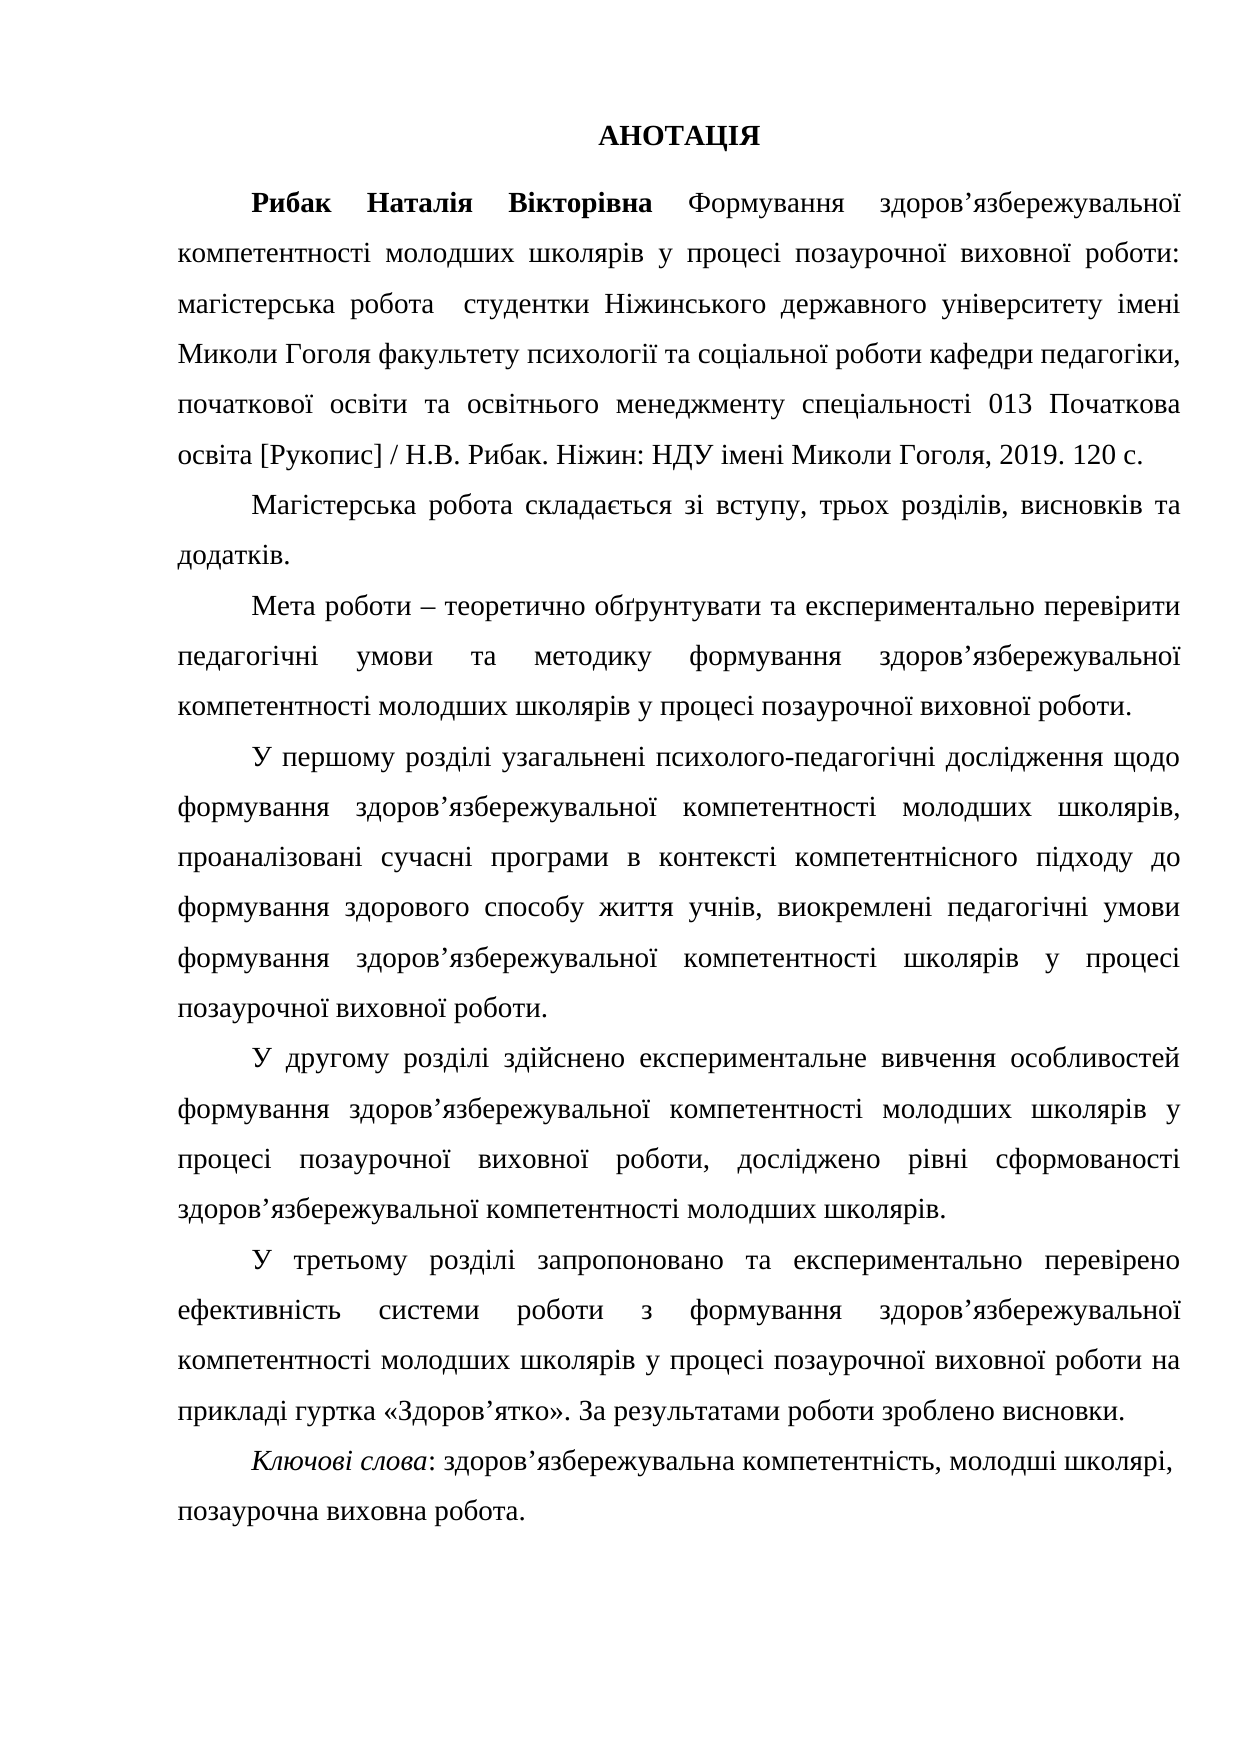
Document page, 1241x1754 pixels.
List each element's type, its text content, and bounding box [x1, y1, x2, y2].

text Магістерська робота складається зі вступу, трьох розділів, висновків та додатків. [177, 487, 1181, 571]
text Мета роботи – теоретично обґрунтувати та експериментально перевірити педагогічні умови та методику формування здоров’язбережувальної компетентності молодших школярів у процесі позаурочної виховної роботи. [177, 588, 1181, 722]
text Ключові слова: здоров’язбережувальна компетентність, молодші школярі, позаурочна виховна робота. [177, 1443, 1181, 1527]
text Рибак Наталія Вікторівна Формування здоров’язбережувальної компетентності молодших школярів у процесі позаурочної виховної роботи: магістерська робота студентки Ніжинського державного університету імені Миколи Гоголя факультету психології та соціальної роботи кафедри педагогіки, початкової освіти та освітнього менеджменту спеціальності 013 Початкова освіта [Рукопис] / Н.В. Рибак. Ніжин: НДУ імені Миколи Гоголя, 2019. 120 с. [177, 185, 1181, 470]
text У третьому розділі запропоновано та експериментально перевірено ефективність системи роботи з формування здоров’язбережувальної компетентності молодших школярів у процесі позаурочної виховної роботи на прикладі гуртка «Здоров’ятко». За результатами роботи зроблено висновки. [177, 1242, 1181, 1426]
text У першому розділі узагальнені психолого-педагогічні дослідження щодо формування здоров’язбережувальної компетентності молодших школярів, проаналізовані сучасні програми в контексті компетентнісного підходу до формування здорового способу життя учнів, виокремлені педагогічні умови формування здоров’язбережувальної компетентності школярів у процесі позаурочної виховної роботи. [177, 739, 1181, 1024]
text АНОТАЦІЯ [177, 118, 1181, 152]
text У другому розділі здійснено експериментальне вивчення особливостей формування здоров’язбережувальної компетентності молодших школярів у процесі позаурочної виховної роботи, досліджено рівні сформованості здоров’язбережувальної компетентності молодших школярів. [177, 1041, 1181, 1225]
